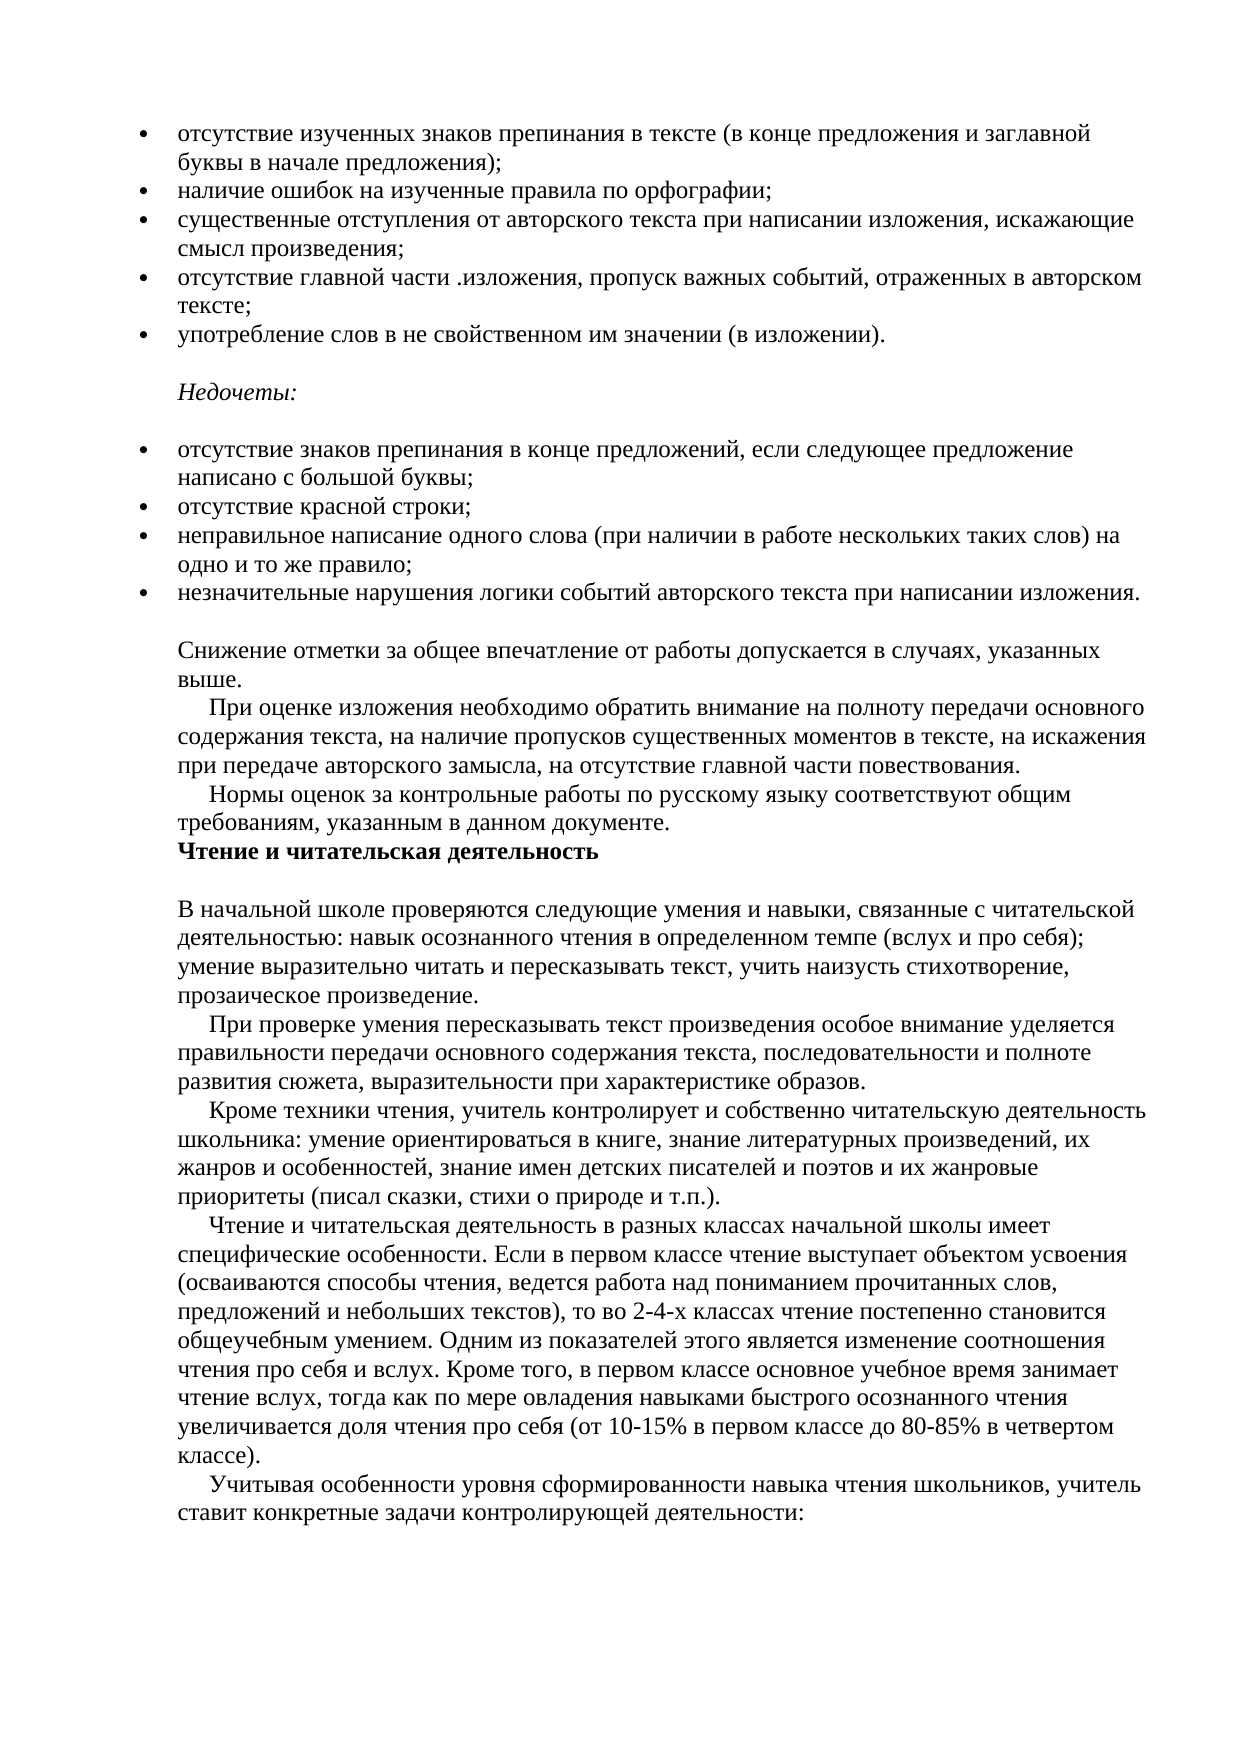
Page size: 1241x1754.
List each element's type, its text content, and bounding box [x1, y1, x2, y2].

text При оценке изложения необходимо обратить внимание на полноту передачи основного содержания текста, на наличие пропусков существенных моментов в тексте, на искажения при передаче авторского замысла, на отсутствие главной части повествования. [177, 692, 1152, 779]
list отсутствие красной строки; [140, 491, 1152, 520]
text Нормы оценок за контрольные работы по русскому языку соответствуют общим требованиям, указанным в данном документе. [177, 779, 1152, 836]
list незначительные нарушения логики событий авторского текста при написании изложения. [140, 577, 1152, 606]
text Кроме техники чтения, учитель контролирует и собственно читательскую деятельность школьника: умение ориентироваться в книге, знание литературных произведений, их жанров и особенностей, знание имен детских писателей и поэтов и их жанровые приоритеты (писал сказки, стихи о природе и т.п.). [177, 1095, 1152, 1210]
list употребление слов в не свойственном им значении (в изложении). [140, 319, 1152, 348]
list отсутствие знаков препинания в конце предложений, если следующее предложение написано с большой буквы; [140, 434, 1152, 491]
list неправильное написание одного слова (при наличии в работе нескольких таких слов) на одно и то же правило; [140, 520, 1152, 577]
list существенные отступления от авторского текста при написании изложения, искажающие смысл произведения; [140, 204, 1152, 262]
list отсутствие главной части .изложения, пропуск важных событий, отраженных в авторском тексте; [140, 262, 1152, 319]
list отсутствие изученных знаков препинания в тексте (в конце предложения и заглавной буквы в начале предложения); [140, 118, 1152, 176]
list наличие ошибок на изученные правила по орфографии; [140, 176, 1152, 204]
text В начальной школе проверяются следующие умения и навыки, связанные с читательской деятельностью: навык осознанного чтения в определенном темпе (вслух и про себя); умение выразительно читать и пересказывать текст, учить наизусть стихотворение, прозаическое произведение. [177, 865, 1152, 1009]
text При проверке умения пересказывать текст произведения особое внимание уделяется правильности передачи основного содержания текста, последовательности и полноте развития сюжета, выразительности при характеристике образов. [177, 1009, 1152, 1095]
text Снижение отметки за общее впечатление от работы допускается в случаях, указанных выше. [177, 606, 1152, 692]
text Недочеты: [177, 348, 1152, 434]
text Чтение и читательская деятельность [177, 836, 1152, 865]
text Учитывая особенности уровня сформированности навыка чтения школьников, учитель ставит конкретные задачи контролирующей деятельности: [177, 1469, 1152, 1526]
text Чтение и читательская деятельность в разных классах начальной школы имеет специфические особенности. Если в первом классе чтение выступает объектом усвоения (осваиваются способы чтения, ведется работа над пониманием прочитанных слов, предложений и небольших текстов), то во 2-4-х классах чтение постепенно становится общеучебным умением. Одним из показателей этого является изменение соотношения чтения про себя и вслух. Кроме того, в первом классе основное учебное время занимает чтение вслух, тогда как по мере овладения навыками быстрого осознанного чтения увеличивается доля чтения про себя (от 10-15% в первом классе до 80-85% в четвертом классе). [177, 1210, 1152, 1469]
